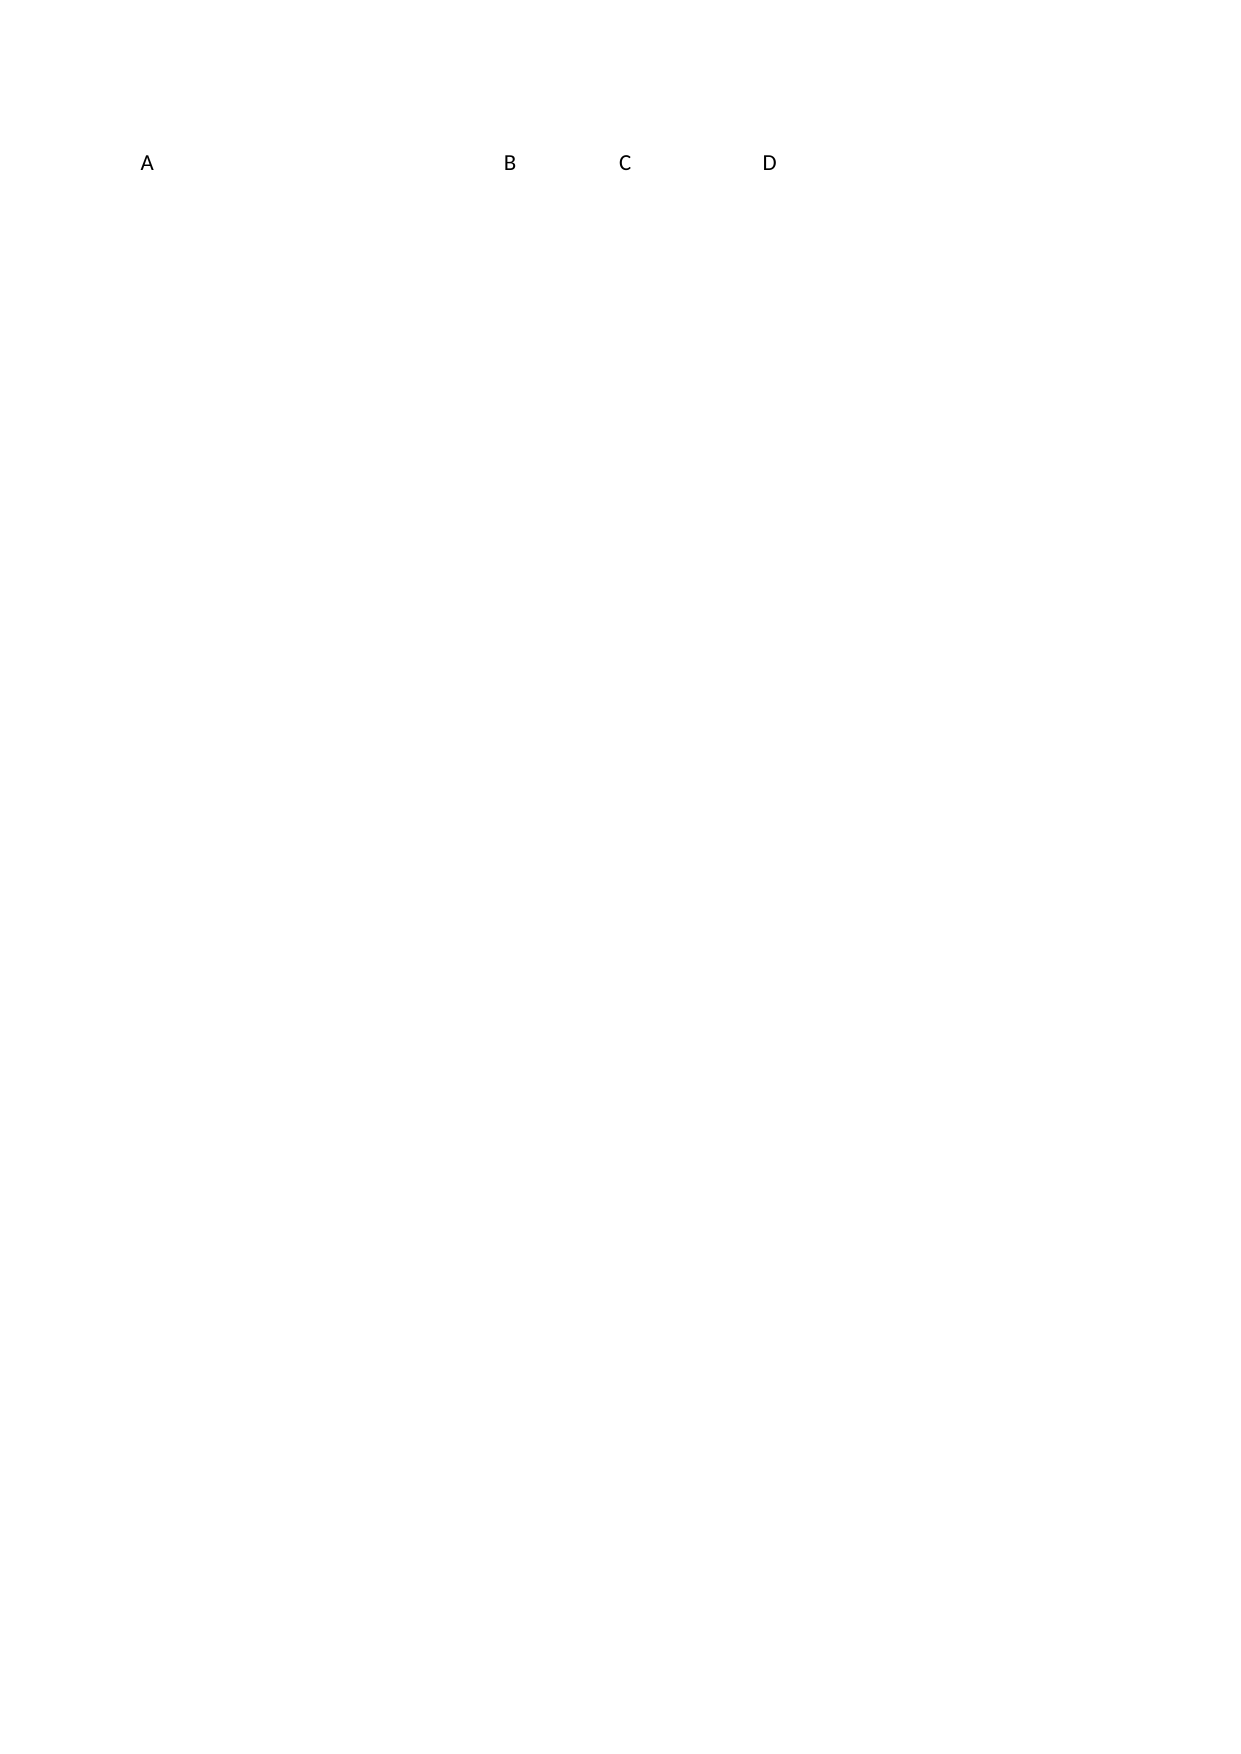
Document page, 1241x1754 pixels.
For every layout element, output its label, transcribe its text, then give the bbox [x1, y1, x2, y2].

table_header D [751, 148, 895, 205]
table_header B [492, 148, 608, 205]
table_header C [608, 148, 751, 205]
table_header A [129, 148, 492, 205]
